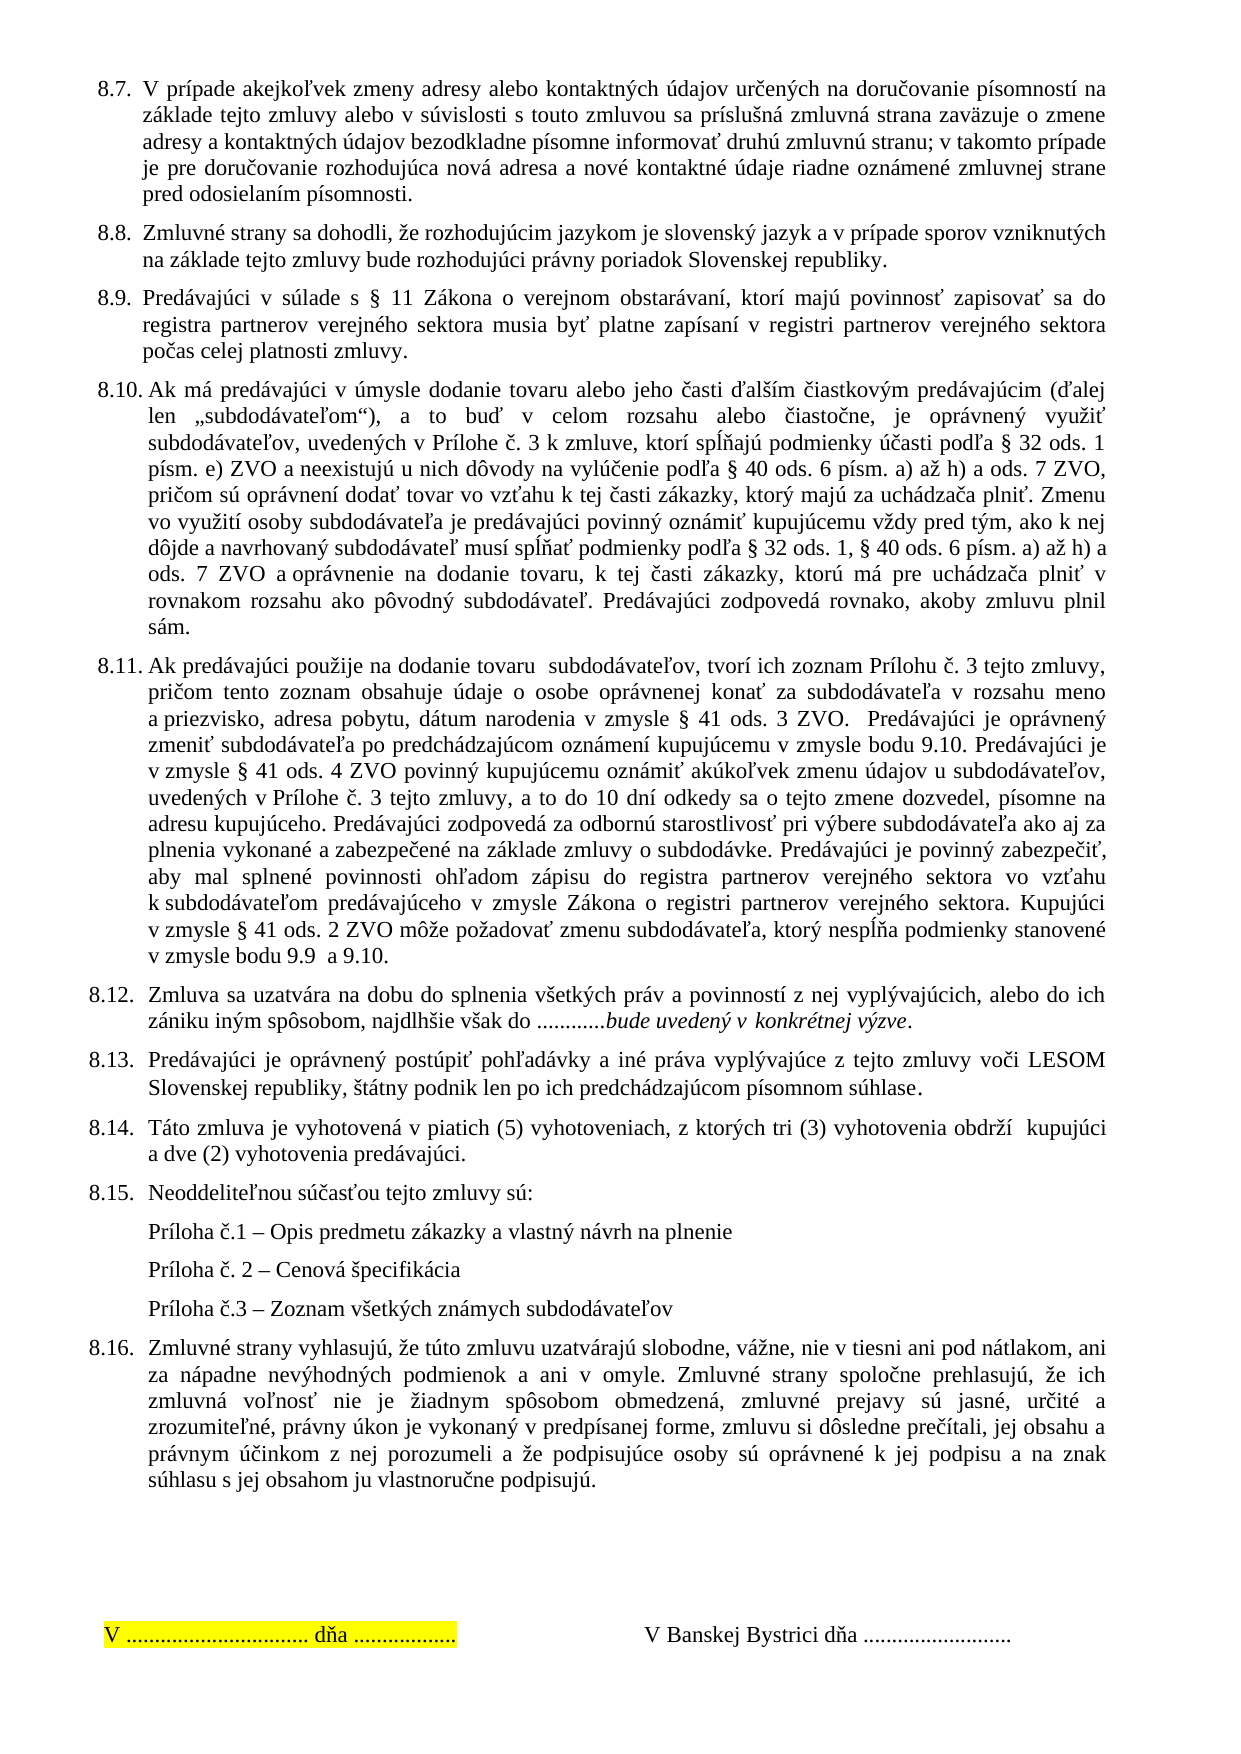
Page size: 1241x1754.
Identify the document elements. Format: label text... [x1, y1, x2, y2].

text Príloha č. 2 – Cenová špecifikácia [148, 1257, 1107, 1283]
list V prípade akejkoľvek zmeny adresy alebo kontaktných údajov určených na doručovanie písomností na základe tejto zmluvy alebo v súvislosti s touto zmluvou sa príslušná zmluvná strana zaväzuje o zmene adresy a kontaktných údajov bezodkladne písomne informovať druhú zmluvnú stranu; v takomto prípade je pre doručovanie rozhodujúca nová adresa a nové kontaktné údaje riadne oznámené zmluvnej strane pred odosielaním písomnosti. [97, 75, 1107, 207]
text V ................................ dňa .................. V Banskej Bystrici dňa .......................... [457, 1621, 1107, 1648]
list Zmluvné strany vyhlasujú, že túto zmluvu uzatvárajú slobodne, vážne, nie v tiesni ani pod nátlakom, ani za nápadne nevýhodných podmienok a ani v omyle. Zmluvné strany spoločne prehlasujú, že ich zmluvná voľnosť nie je žiadnym spôsobom obmedzená, zmluvné prejavy sú jasné, určité a zrozumiteľné, právny úkon je vykonaný v predpísanej forme, zmluvu si dôsledne prečítali, jej obsahu a právnym účinkom z nej porozumeli a že podpisujúce osoby sú oprávnené k jej podpisu a na znak súhlasu s jej obsahom ju vlastnoručne podpisujú. [89, 1334, 1107, 1492]
list Predávajúci v súlade s § 11 Zákona o verejnom obstarávaní, ktorí majú povinnosť zapisovať sa do registra partnerov verejného sektora musia byť platne zapísaní v registri partnerov verejného sektora počas celej platnosti zmluvy. [97, 284, 1107, 363]
list Ak má predávajúci v úmysle dodanie tovaru alebo jeho časti ďalším čiastkovým predávajúcim (ďalej len „subdodávateľom“), a to buď v celom rozsahu alebo čiastočne, je oprávnený využiť subdodávateľov, uvedených v Prílohe č. 3 k zmluve, ktorí spĺňajú podmienky účasti podľa § 32 ods. 1 písm. e) ZVO a neexistujú u nich dôvody na vylúčenie podľa § 40 ods. 6 písm. a) až h) a ods. 7 ZVO, pričom sú oprávnení dodať tovar vo vzťahu k tej časti zákazky, ktorý majú za uchádzača plniť. Zmenu vo využití osoby subdodávateľa je predávajúci povinný oznámiť kupujúcemu vždy pred tým, ako k nej dôjde a navrhovaný subdodávateľ musí spĺňať podmienky podľa § 32 ods. 1, § 40 ods. 6 písm. a) až h) a ods. 7 ZVO a oprávnenie na dodanie tovaru, k tej časti zákazky, ktorú má pre uchádzača plniť v rovnakom rozsahu ako pôvodný subdodávateľ. Predávajúci zodpovedá rovnako, akoby zmluvu plnil sám. [97, 376, 1107, 639]
list Táto zmluva je vyhotovená v piatich (5) vyhotoveniach, z ktorých tri (3) vyhotovenia obdrží kupujúci a dve (2) vyhotovenia predávajúci. [89, 1114, 1107, 1166]
list Neoddeliteľnou súčasťou tejto zmluvy sú: [89, 1179, 1107, 1205]
list Zmluvné strany sa dohodli, že rozhodujúcim jazykom je slovenský jazyk a v prípade sporov vzniknutých na základe tejto zmluvy bude rozhodujúci právny poriadok Slovenskej republiky. [97, 219, 1107, 272]
text ‎Príloha č.1 – Opis predmetu zákazky a vlastný návrh na plnenie [148, 1218, 1107, 1244]
list Ak predávajúci použije na dodanie tovaru subdodávateľov, tvorí ich zoznam Prílohu č. 3 tejto zmluvy, pričom tento zoznam obsahuje údaje o osobe oprávnenej konať za subdodávateľa v rozsahu meno a priezvisko, adresa pobytu, dátum narodenia v zmysle § 41 ods. 3 ZVO. Predávajúci je oprávnený zmeniť subdodávateľa po predchádzajúcom oznámení kupujúcemu v zmysle bodu 9.10. Predávajúci je v zmysle § 41 ods. 4 ZVO povinný kupujúcemu oznámiť akúkoľvek zmenu údajov u subdodávateľov, uvedených v Prílohe č. 3 tejto zmluvy, a to do 10 dní odkedy sa o tejto zmene dozvedel, písomne na adresu kupujúceho. Predávajúci zodpovedá za odbornú starostlivosť pri výbere subdodávateľa ako aj za plnenia vykonané a zabezpečené na základe zmluvy o subdodávke. Predávajúci je povinný zabezpečiť, aby mal splnené povinnosti ohľadom zápisu do registra partnerov verejného sektora vo vzťahu k subdodávateľom predávajúceho v zmysle Zákona o registri partnerov verejného sektora. Kupujúci v zmysle § 41 ods. 2 ZVO môže požadovať zmenu subdodávateľa, ktorý nespĺňa podmienky stanovené v zmysle bodu 9.9 a 9.10. [97, 652, 1107, 968]
text Príloha č.3 – Zoznam všetkých známych subdodávateľov [148, 1295, 1107, 1322]
list Predávajúci je oprávnený postúpiť pohľadávky a iné práva vyplývajúce z tejto zmluvy voči LESOM Slovenskej republiky, štátny podnik len po ich predchádzajúcom písomnom súhlase. [89, 1046, 1107, 1101]
list Zmluva sa uzatvára na dobu do splnenia všetkých práv a povinností z nej vyplývajúcich, alebo do ich zániku iným spôsobom, najdlhšie však do ............bude uvedený v konkrétnej výzve. [89, 981, 1107, 1033]
